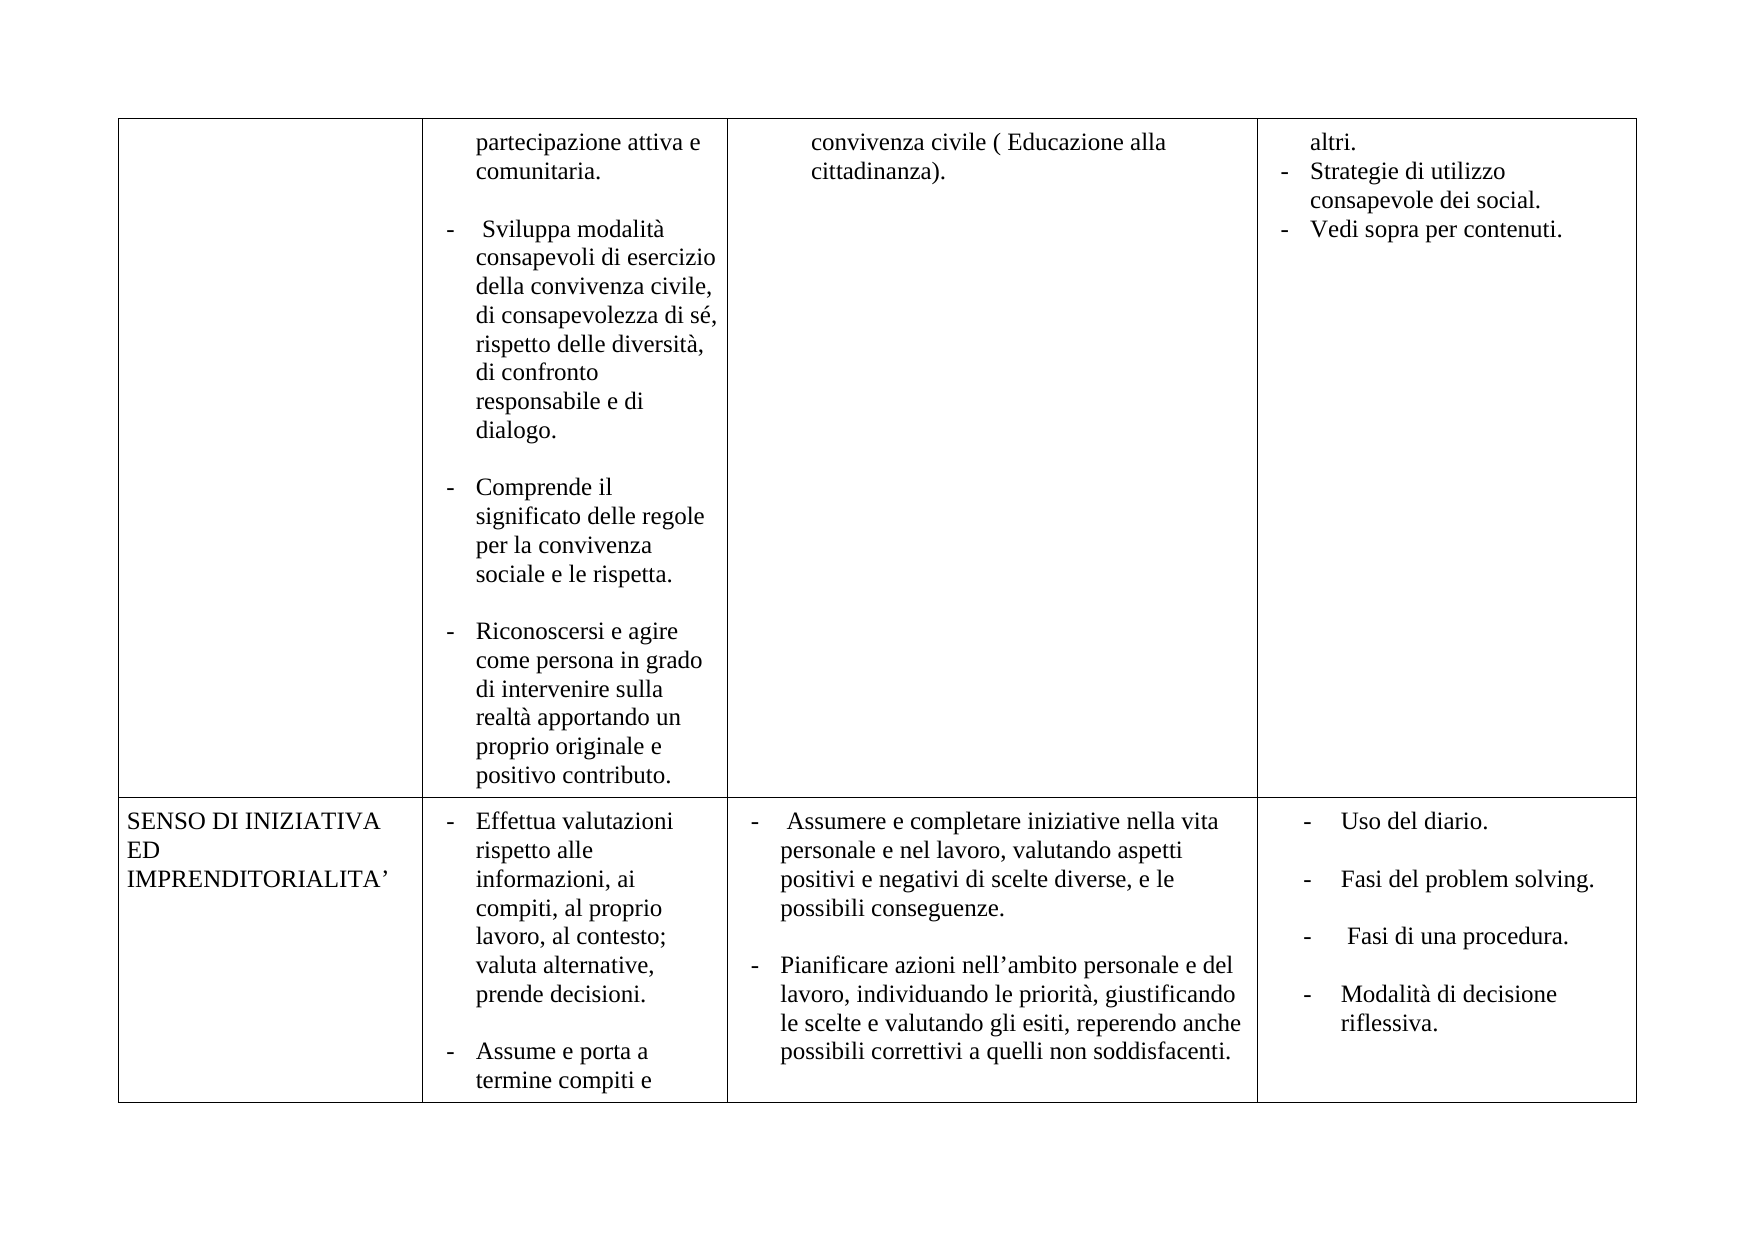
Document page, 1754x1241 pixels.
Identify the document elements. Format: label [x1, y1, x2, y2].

table_cell [728, 798, 1257, 1102]
table_cell [1258, 119, 1636, 797]
table_cell [423, 798, 727, 1102]
table_cell [728, 119, 1257, 797]
table_cell [1258, 798, 1636, 1102]
table_cell [119, 798, 422, 1102]
table_cell [423, 119, 727, 797]
